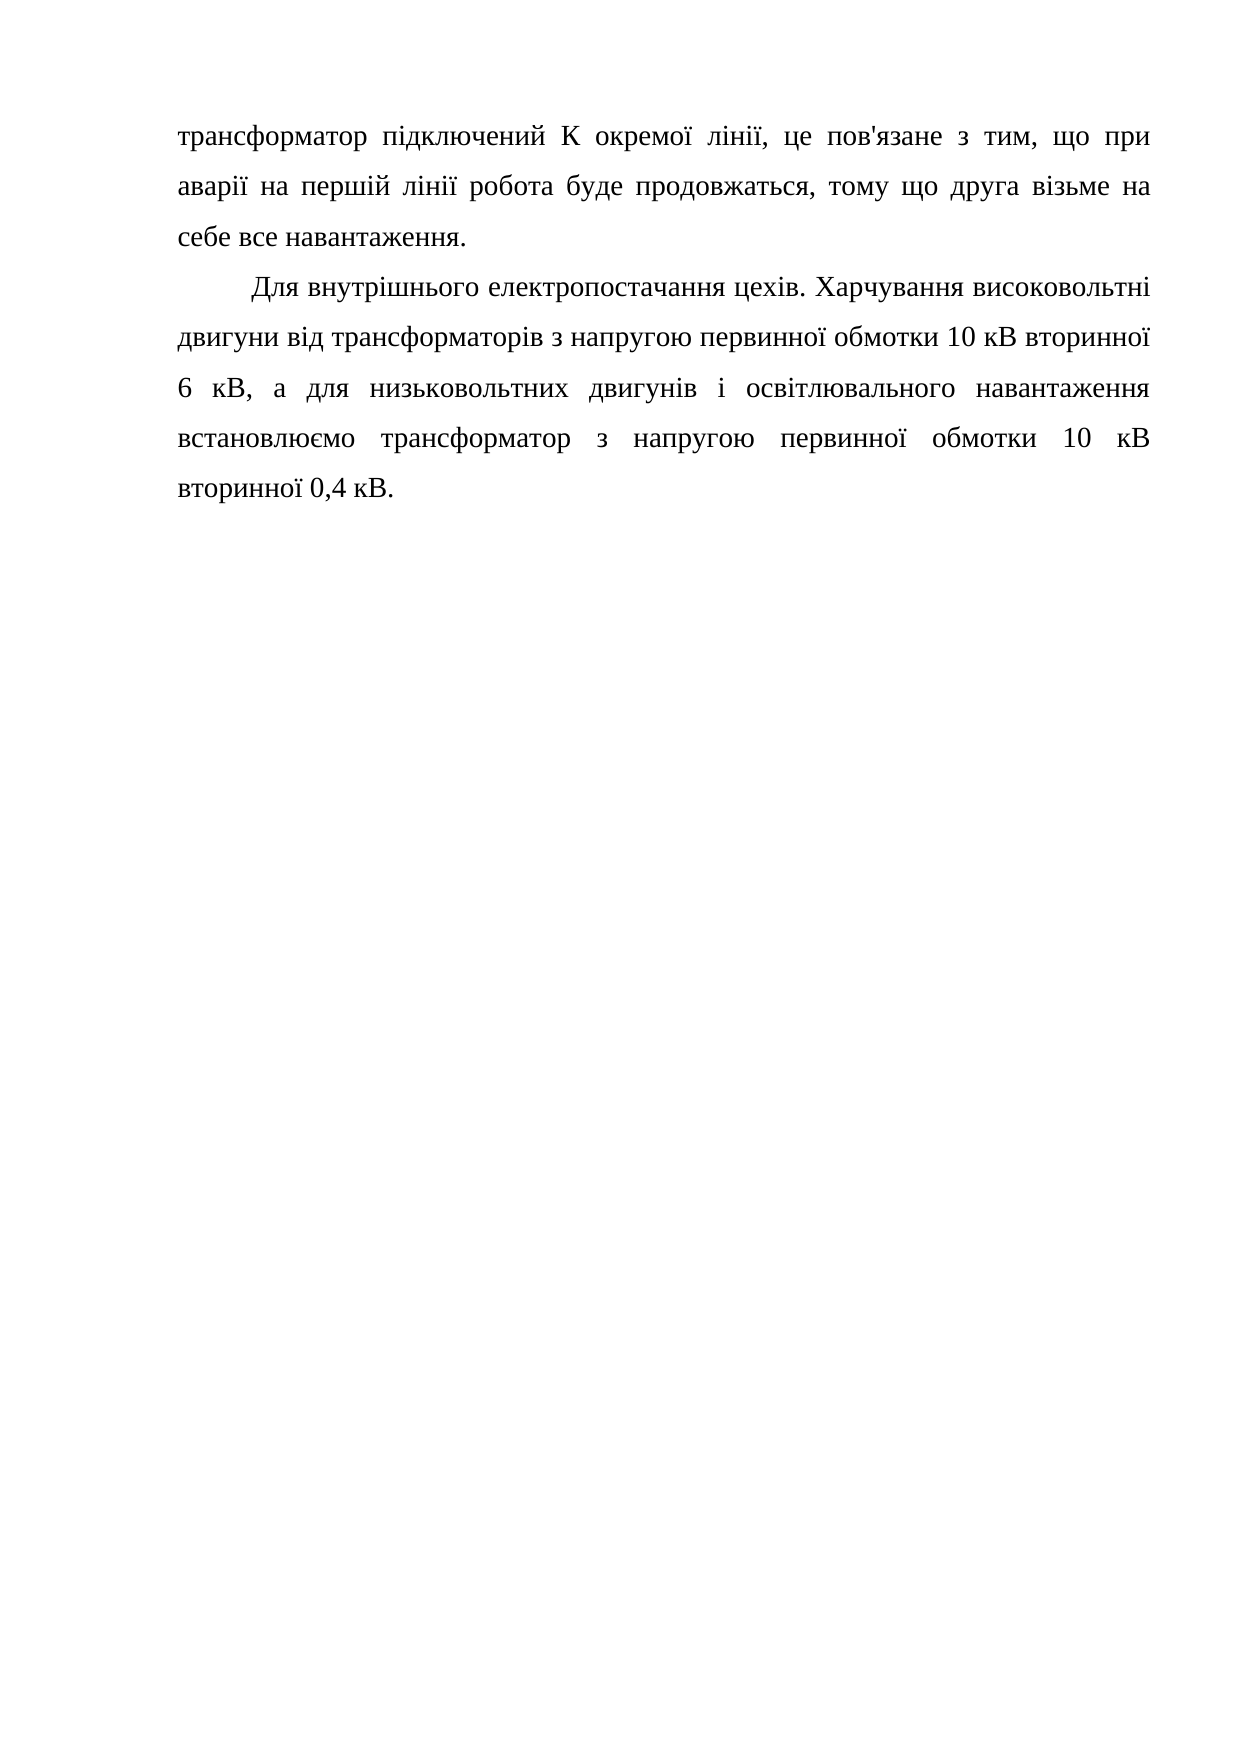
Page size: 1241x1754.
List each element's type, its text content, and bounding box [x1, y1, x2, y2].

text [177, 118, 1152, 252]
text Для внутрішнього електропостачання цехів. Харчування високовольтні двигуни від трансформаторів з напругою первинної обмотки 10 кВ вторинної 6 кВ, а для низьковольтних двигунів і освітлювального навантаження встановлюємо трансформатор з напругою первинної обмотки 10 кВ вторинної 0,4 кВ. [177, 269, 1152, 504]
